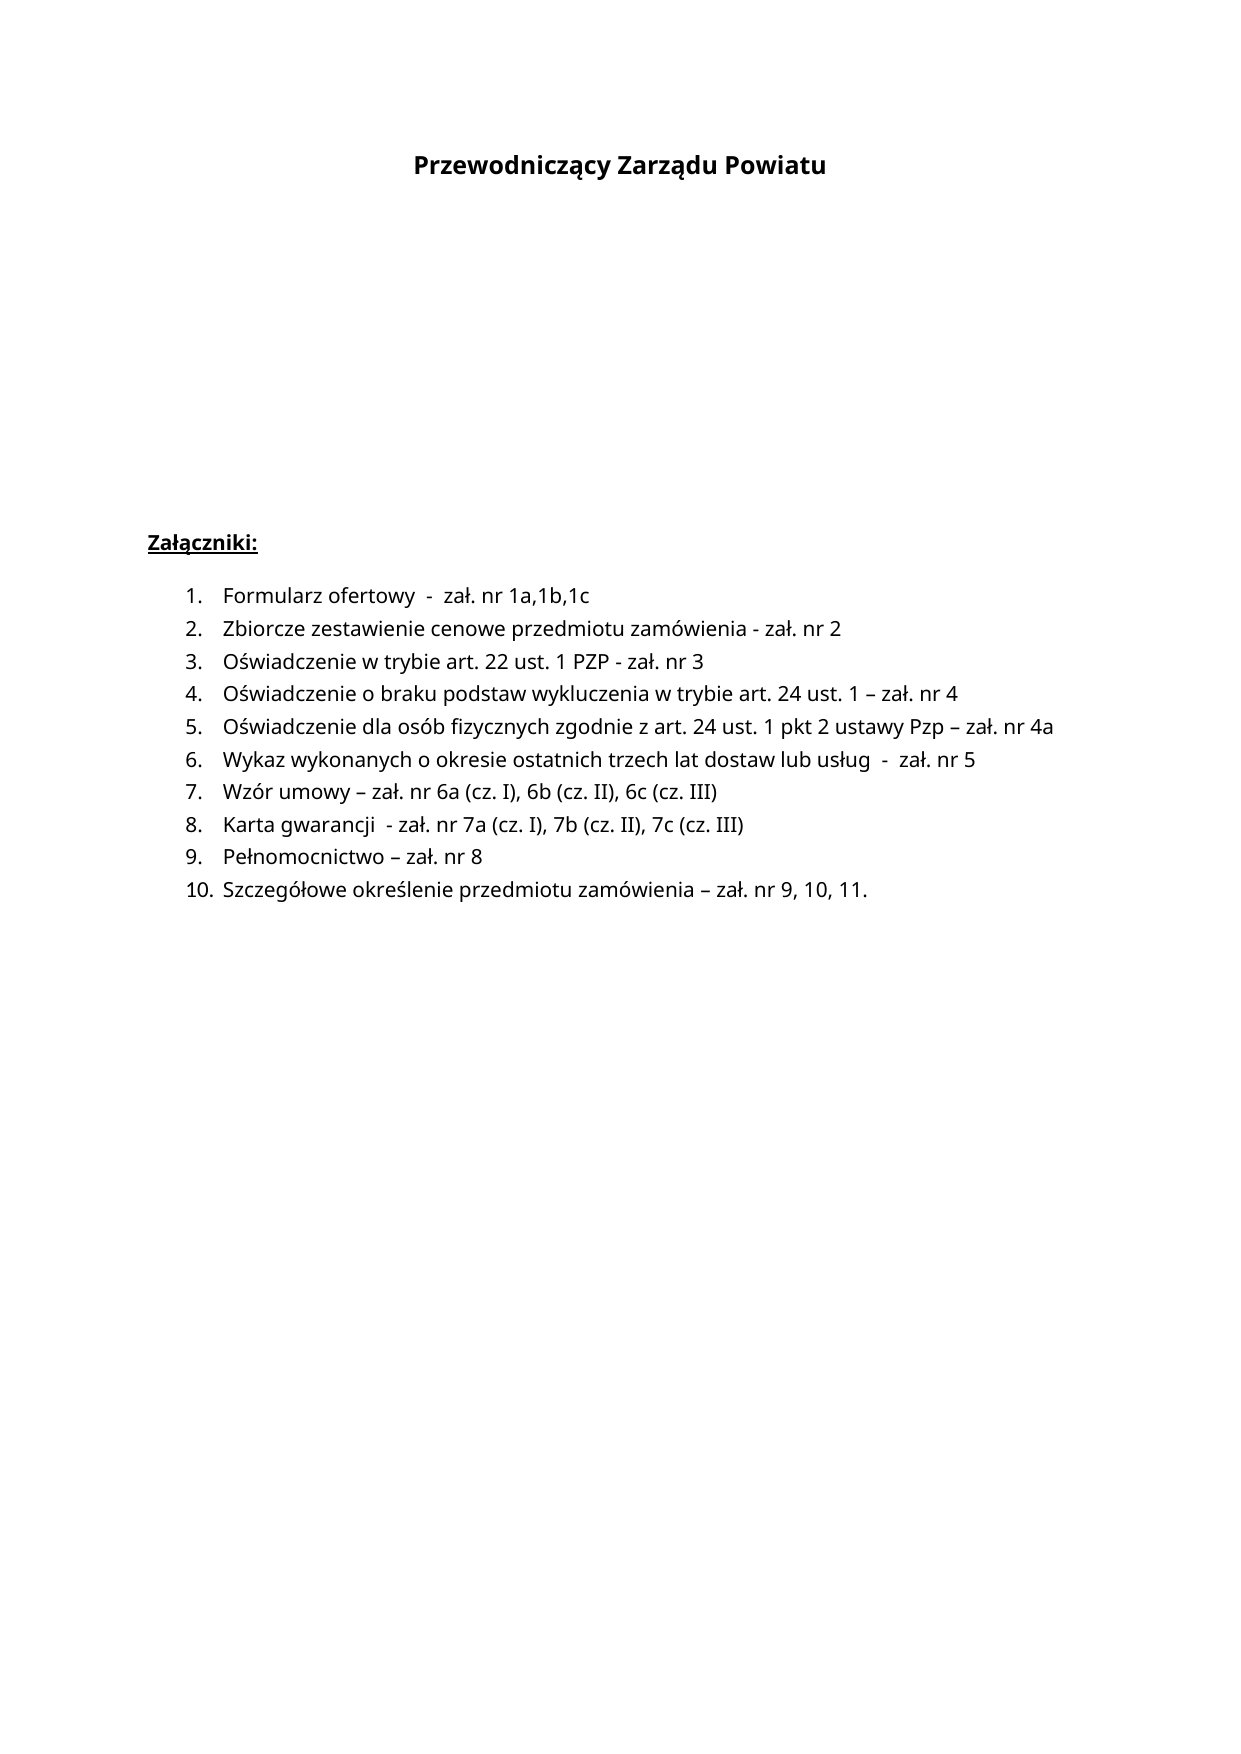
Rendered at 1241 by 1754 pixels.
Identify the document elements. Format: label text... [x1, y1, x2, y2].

list Zbiorcze zestawienie cenowe przedmiotu zamówienia - zał. nr 2 [185, 614, 1093, 643]
text Załączniki: [148, 528, 1093, 557]
list Oświadczenie dla osób fizycznych zgodnie z art. 24 ust. 1 pkt 2 ustawy Pzp – zał. nr 4a [185, 712, 1093, 741]
list Wzór umowy – zał. nr 6a (cz. I), 6b (cz. II), 6c (cz. III) [185, 777, 1093, 806]
list Formularz ofertowy - zał. nr 1a,1b,1c [185, 582, 1093, 610]
list Oświadczenie w trybie art. 22 ust. 1 PZP - zał. nr 3 [185, 647, 1093, 675]
list Pełnomocnictwo – zał. nr 8 [185, 842, 1093, 871]
list Szczegółowe określenie przedmiotu zamówienia – zał. nr 9, 10, 11. [185, 875, 1093, 903]
list Wykaz wykonanych o okresie ostatnich trzech lat dostaw lub usług - zał. nr 5 [185, 745, 1093, 773]
text Przewodniczący Zarządu Powiatu [148, 148, 1093, 182]
list Karta gwarancji - zał. nr 7a (cz. I), 7b (cz. II), 7c (cz. III) [185, 810, 1093, 838]
list Oświadczenie o braku podstaw wykluczenia w trybie art. 24 ust. 1 – zał. nr 4 [185, 679, 1093, 708]
